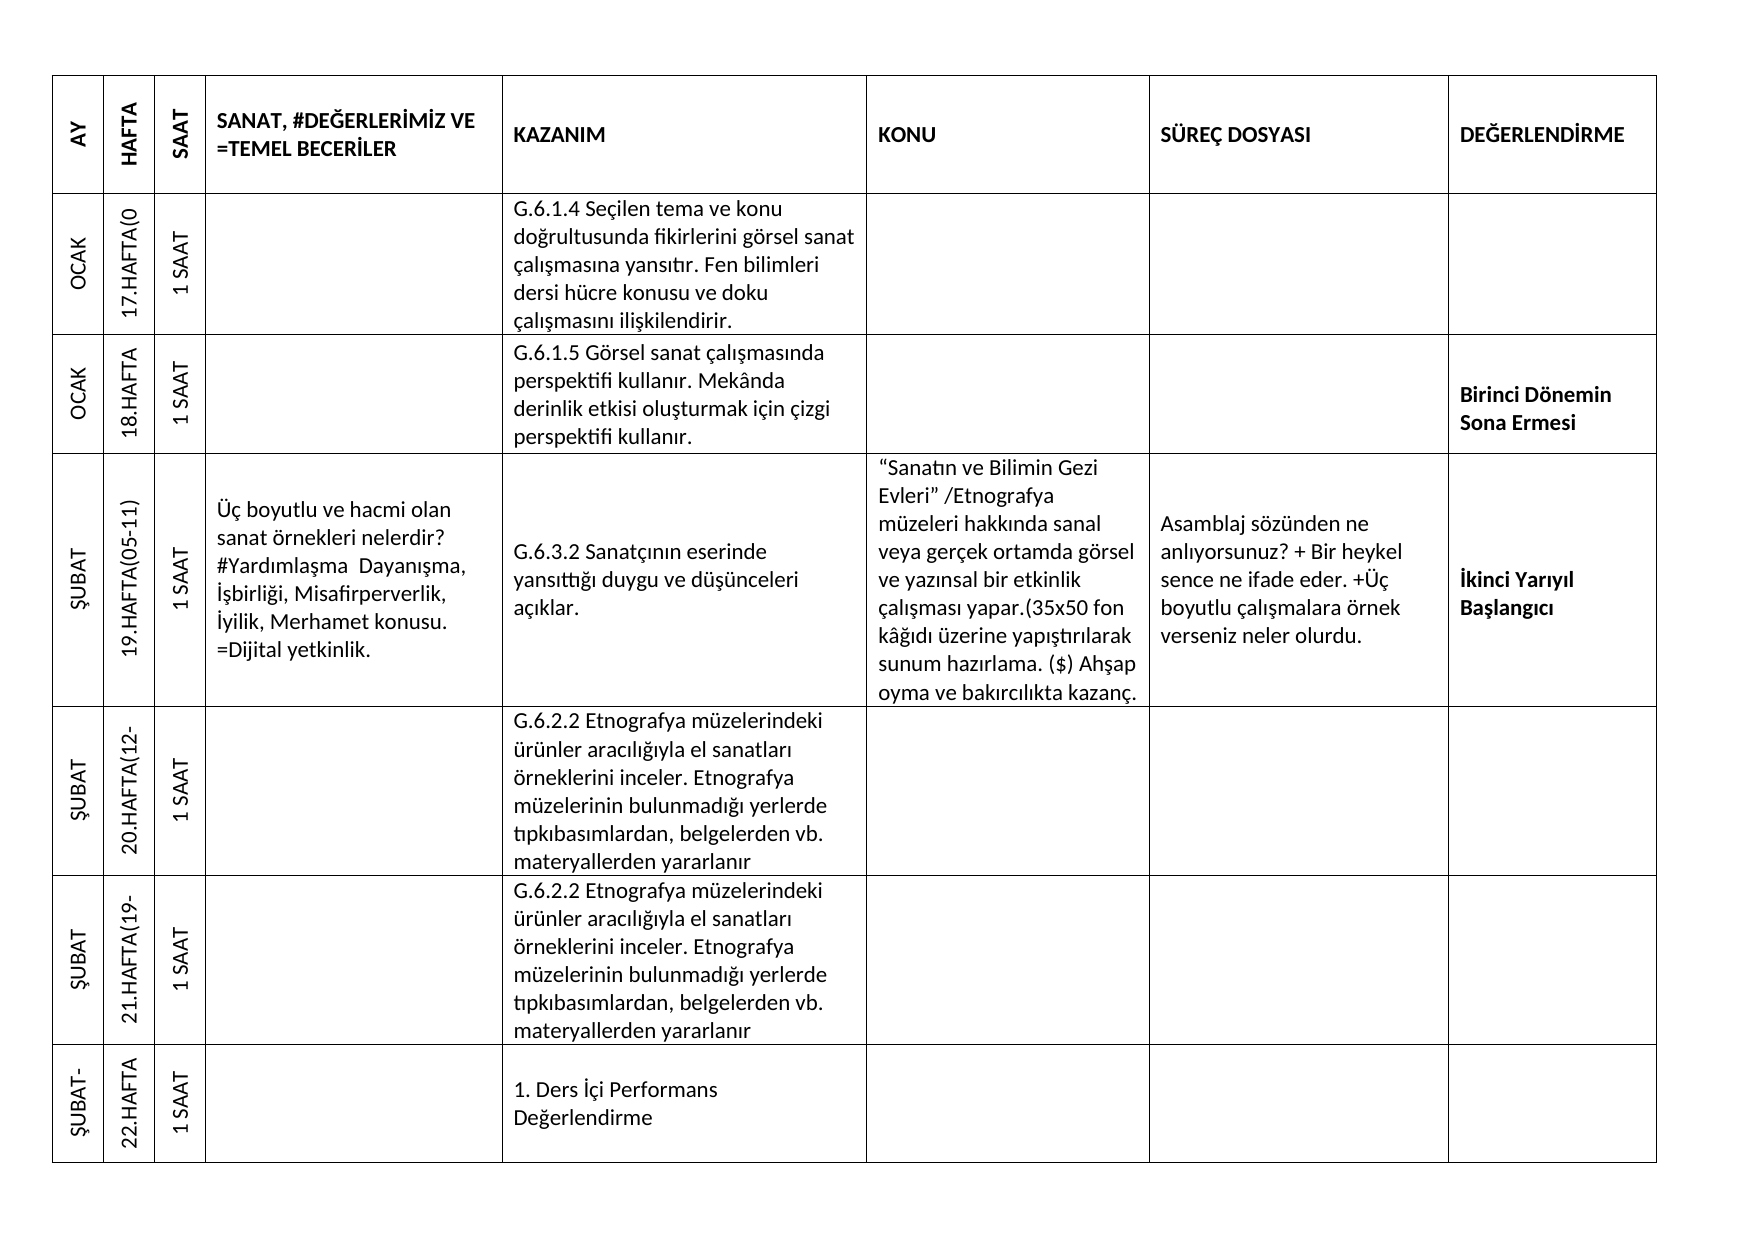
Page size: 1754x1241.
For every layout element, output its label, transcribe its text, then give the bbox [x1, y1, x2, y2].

table_cell G.6.2.2 Etnografya müzelerindeki ürünler aracılığıyla el sanatları örneklerini inceler. Etnografya müzelerinin bulunmadığı yerlerde tıpkıbasımlardan, belgelerden vb. materyallerden yararlanır [503, 707, 866, 875]
table_cell 22.HAFTA(26-03) [104, 1045, 154, 1162]
table_cell [1449, 1045, 1656, 1162]
table_cell G.6.2.2 Etnografya müzelerindeki ürünler aracılığıyla el sanatları örneklerini inceler. Etnografya müzelerinin bulunmadığı yerlerde tıpkıbasımlardan, belgelerden vb. materyallerden yararlanır [503, 876, 866, 1044]
table_cell [1449, 876, 1656, 1044]
table_cell [1150, 876, 1448, 1044]
table_cell [1449, 707, 1656, 875]
table_header KAZANIM [503, 76, 866, 193]
table_cell Üç boyutlu ve hacmi olan sanat örnekleri nelerdir? #Yardımlaşma Dayanışma, İşbirliği, Misafirperverlik, İyilik, Merhamet konusu. =Dijital yetkinlik. [206, 454, 502, 706]
table_cell [1150, 194, 1448, 334]
table_cell ŞUBAT [53, 707, 103, 875]
table_cell 1 SAAT [155, 707, 205, 875]
table_cell OCAK [53, 335, 103, 452]
table_cell 1 SAAT [155, 194, 205, 334]
table_cell 18.HAFTA(15-21) [104, 335, 154, 452]
table_cell [867, 335, 1149, 452]
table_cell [503, 194, 866, 334]
table_cell 1 SAAT [155, 876, 205, 1044]
table_cell ŞUBAT-MART [53, 1045, 103, 1162]
table_cell İkinci Yarıyıl Başlangıcı [1449, 454, 1656, 706]
table_cell “Sanatın ve Bilimin Gezi Evleri” /Etnografya müzeleri hakkında sanal veya gerçek ortamda görsel ve yazınsal bir etkinlik çalışması yapar.(35x50 fon kâğıdı üzerine yapıştırılarak sunum hazırlama. ($) Ahşap oyma ve bakırcılıkta kazanç. [867, 454, 1149, 706]
table_cell [206, 335, 502, 452]
table_cell ŞUBAT [53, 876, 103, 1044]
table_header SAAT [155, 76, 205, 193]
table_cell ŞUBAT [53, 454, 103, 706]
table_cell [1449, 194, 1656, 334]
table_cell [206, 876, 502, 1044]
table_cell G.6.1.5 Görsel sanat çalışmasında perspektifi kullanır. Mekânda derinlik etkisi oluşturmak için çizgi perspektifi kullanır. [503, 335, 866, 452]
table_cell [206, 194, 502, 334]
table_cell 1 SAAT [155, 454, 205, 706]
table_cell OCAK [53, 194, 103, 334]
table_cell 1. Ders İçi Performans Değerlendirme [503, 1045, 866, 1162]
table_header HAFTA [104, 76, 154, 193]
table_header KONU [867, 76, 1149, 193]
table_header DEĞERLENDİRME [1449, 76, 1656, 193]
table_cell Asamblaj sözünden ne anlıyorsunuz? + Bir heykel sence ne ifade eder. +Üç boyutlu çalışmalara örnek verseniz neler olurdu. [1150, 454, 1448, 706]
table_cell [206, 1045, 502, 1162]
table_cell 19.HAFTA(05-11) [104, 454, 154, 706]
table_cell [1150, 1045, 1448, 1162]
table_cell 1 SAAT [155, 1045, 205, 1162]
table_cell [867, 707, 1149, 875]
table_cell 20.HAFTA(12-18) [104, 707, 154, 875]
table_cell [206, 707, 502, 875]
table_cell 21.HAFTA(19-25) [104, 876, 154, 1044]
table_cell 1 SAAT [155, 335, 205, 452]
table_header SÜREÇ DOSYASI [1150, 76, 1448, 193]
table_cell [1150, 707, 1448, 875]
table_header AY [53, 76, 103, 193]
table_cell 17.HAFTA(08-14) [104, 194, 154, 334]
table_cell G.6.3.2 Sanatçının eserinde yansıttığı duygu ve düşünceleri açıklar. [503, 454, 866, 706]
table_cell Birinci Dönemin Sona Ermesi [1449, 335, 1656, 452]
table_cell [867, 194, 1149, 334]
table_cell [1150, 335, 1448, 452]
table_header SANAT, #DEĞERLERİMİZ VE =TEMEL BECERİLER [206, 76, 502, 193]
table_cell [867, 876, 1149, 1044]
table_cell [867, 1045, 1149, 1162]
